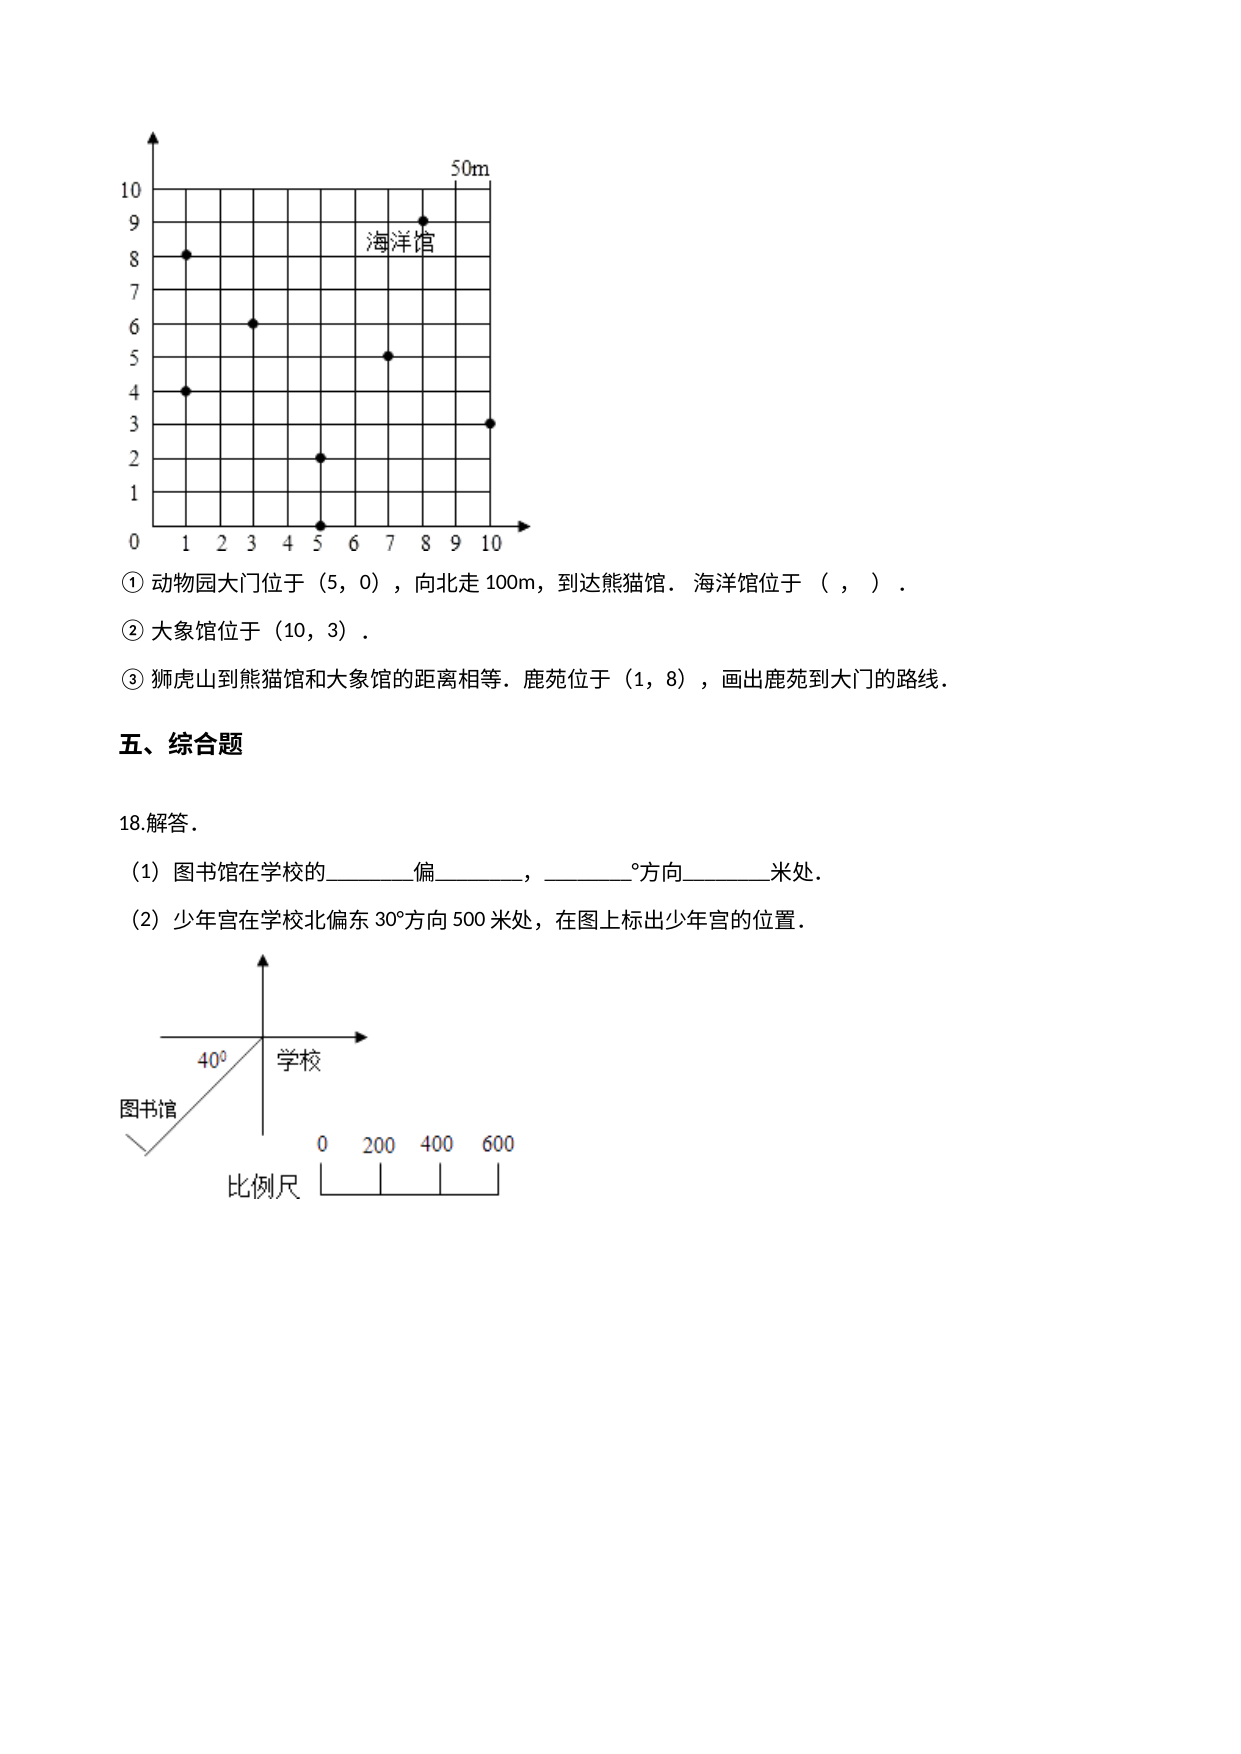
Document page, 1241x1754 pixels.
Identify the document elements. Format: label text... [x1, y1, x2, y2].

text （1）图书馆在学校的________偏________，________°方向________米处． [118, 854, 1122, 887]
text ①动物园大门位于（5，0），向北走100m，到达熊猫馆． 海洋馆位于 （ ， ） ． [118, 565, 1122, 598]
picture [118, 129, 532, 551]
picture [118, 951, 515, 1199]
text （2）少年宫在学校北偏东30°方向500米处，在图上标出少年宫的位置． [118, 903, 1122, 935]
text 五、综合题 [118, 710, 1122, 775]
text ③狮虎山到熊猫馆和大象馆的距离相等．鹿苑位于（1，8），画出鹿苑到大门的路线． [118, 662, 1122, 694]
text 18.解答． [118, 806, 1122, 838]
text ②大象馆位于（10，3）． [118, 614, 1122, 646]
